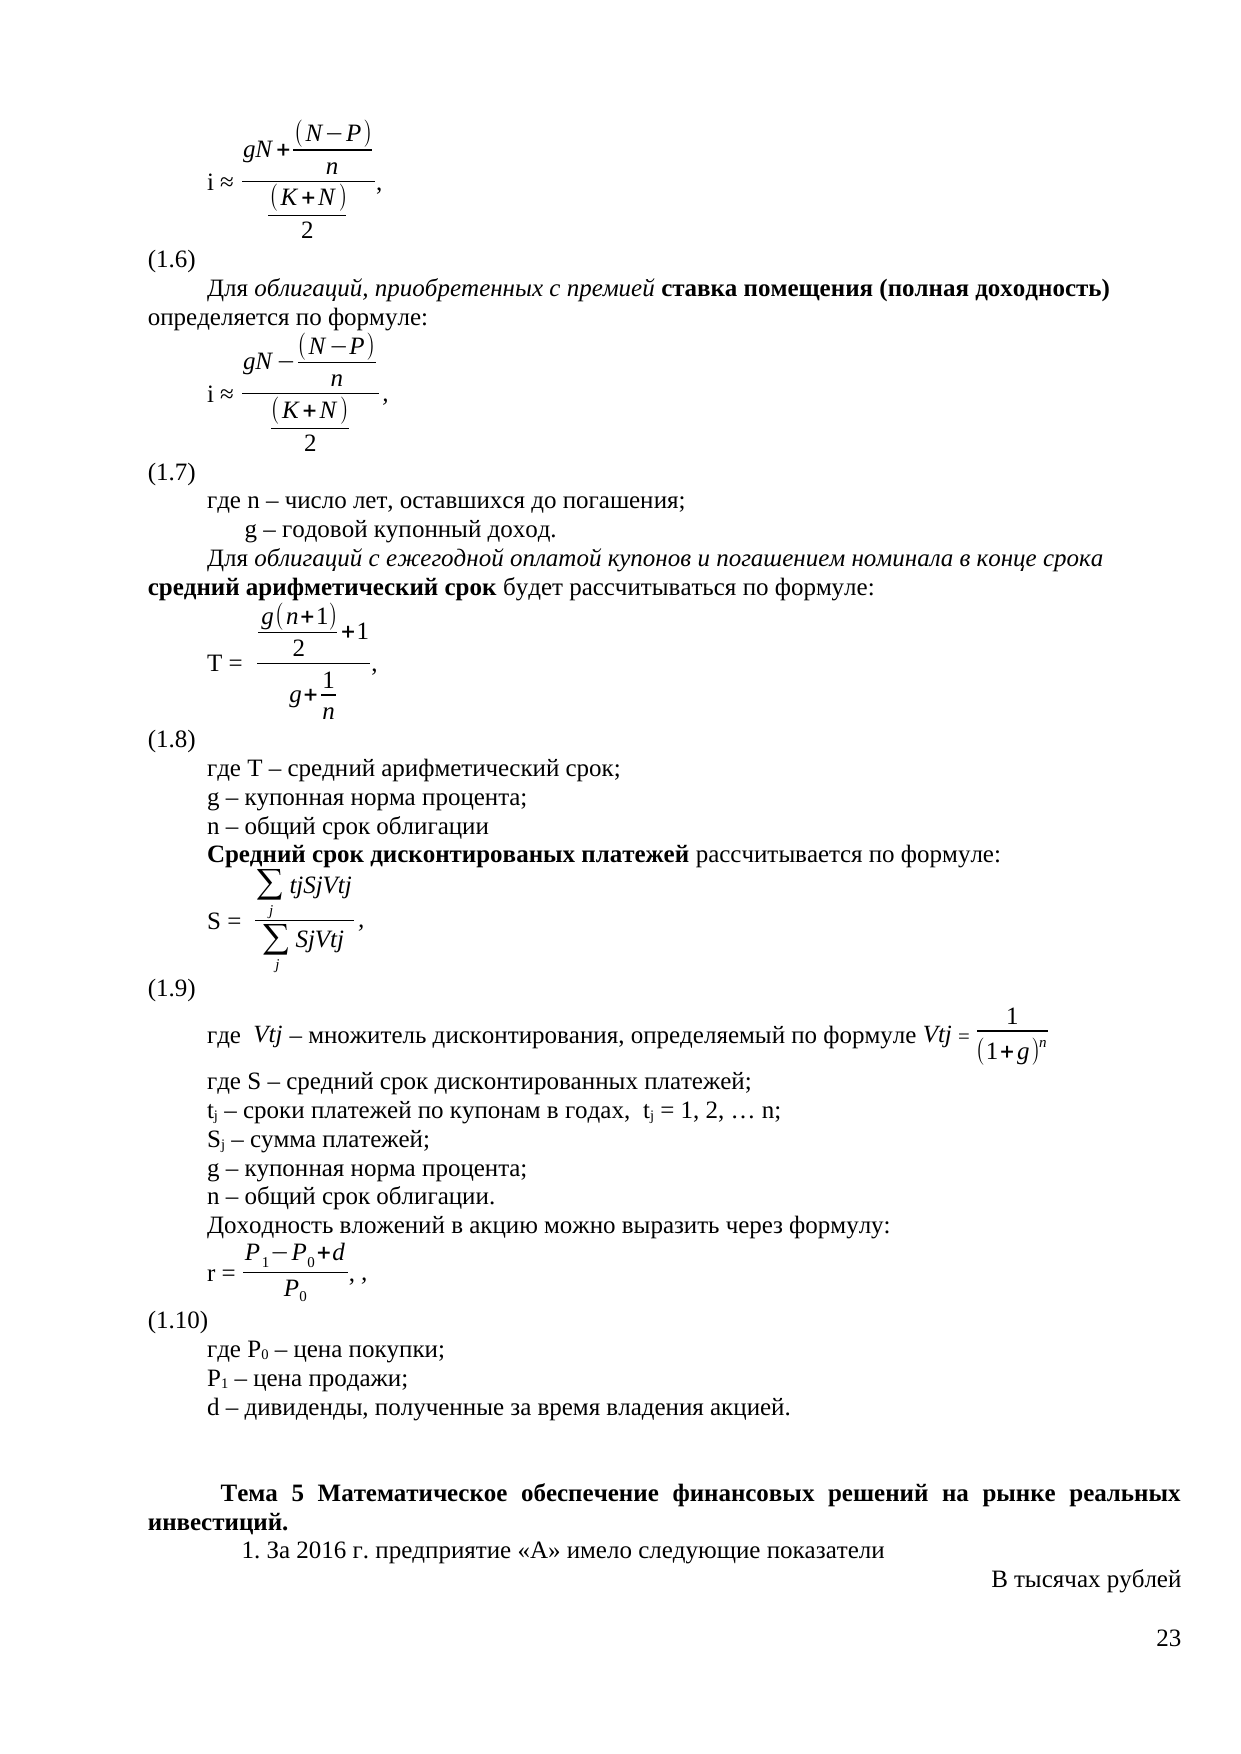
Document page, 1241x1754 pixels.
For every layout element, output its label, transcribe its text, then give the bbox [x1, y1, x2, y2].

text n – общий срок облигации. [148, 1181, 1181, 1210]
text n – общий срок облигации [148, 811, 1181, 839]
text tj – сроки платежей по купонам в годах, tj = 1, 2, … n; [148, 1095, 1181, 1124]
text Для облигаций с ежегодной оплатой купонов и погашением номинала в конце срока средний арифметический срок будет рассчитываться по формуле: [148, 543, 1181, 601]
text Тема 5 Математическое обеспечение финансовых решений на рынке реальных инвестиций. [148, 1478, 1181, 1535]
text Sj – сумма платежей; [148, 1124, 1181, 1153]
text 1. За 2016 г. предприятие «А» имело следующие показатели [148, 1535, 1181, 1564]
text где n – число лет, оставшихся до погашения; [148, 486, 1181, 514]
text T = , (1.8) [148, 601, 1181, 753]
text i ≈ , (1.6) [148, 118, 1181, 273]
text i ≈ (1.7) [148, 331, 1181, 486]
text В тысячах рублей [148, 1564, 1181, 1593]
text где Т – средний арифметический срок; [148, 753, 1181, 782]
text r = , (1.10) [148, 1239, 1181, 1334]
text S = (1.9) [148, 868, 1181, 1002]
text где – множитель дисконтирования, определяемый по формуле = [148, 1002, 1181, 1066]
text P1 – цена продажи; [148, 1363, 1181, 1392]
text g – годовой купонный доход. [148, 514, 1181, 543]
text где P0 – цена покупки; [148, 1334, 1181, 1363]
text Доходность вложений в акцию можно выразить через формулу: [148, 1210, 1181, 1239]
text d – дивиденды, полученные за время владения акцией. [148, 1392, 1181, 1420]
text где S – средний срок дисконтированных платежей; [148, 1066, 1181, 1095]
text g – купонная норма процента; [148, 782, 1181, 811]
text g – купонная норма процента; [148, 1153, 1181, 1181]
text Средний срок дисконтированых платежей рассчитывается по формуле: [148, 839, 1181, 868]
text Для облигаций, приобретенных с премией ставка помещения (полная доходность) определяется по формуле: [148, 273, 1181, 331]
